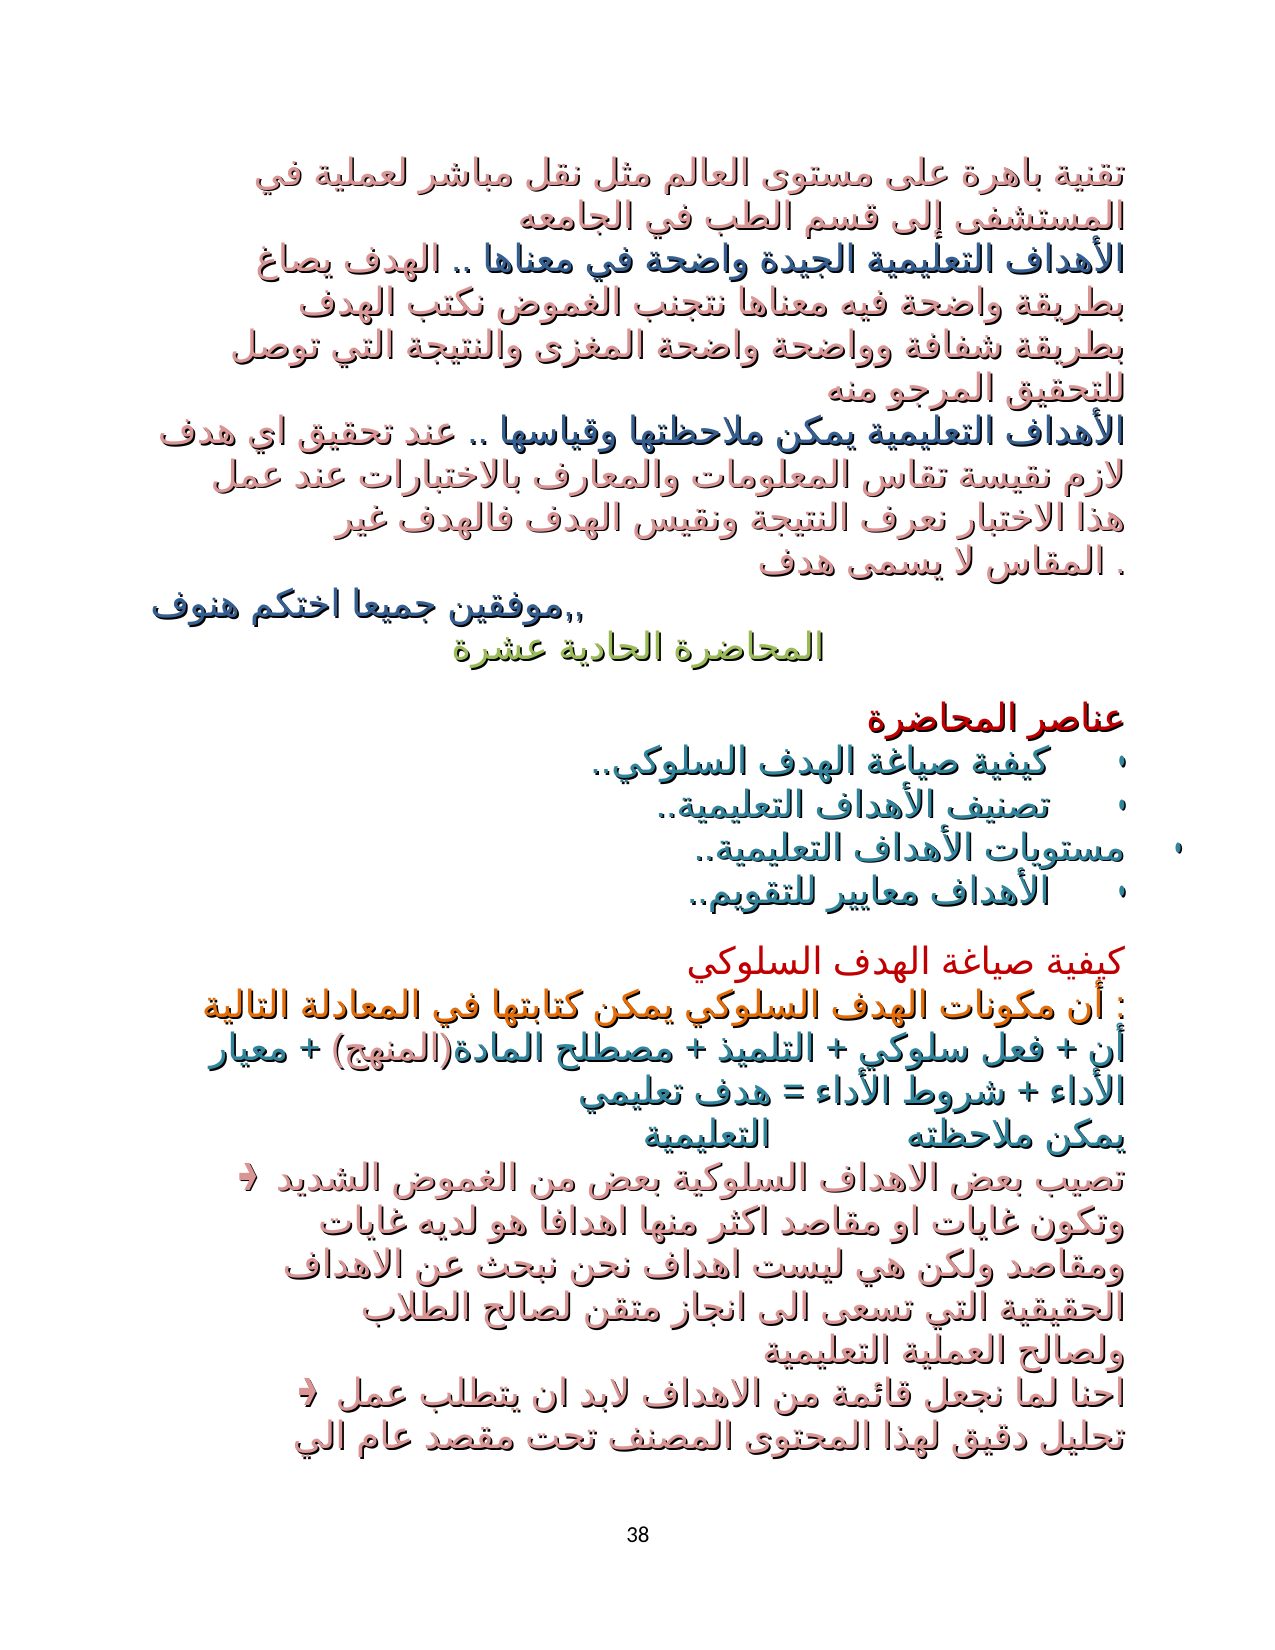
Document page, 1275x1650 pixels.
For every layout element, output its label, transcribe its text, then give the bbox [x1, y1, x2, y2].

list تصنيف الأهداف التعليمية.. [206, 782, 1125, 825]
list مستويات الأهداف التعليمية.. [150, 825, 1125, 868]
text كيفية صياغة الهدف السلوكي [150, 939, 1125, 982]
text المحاضرة الحادية عشرة [150, 624, 1125, 667]
list كيفية صياغة الهدف السلوكي.. [206, 739, 1125, 782]
text الأهداف التعليمية الجيدة واضحة في معناها .. الهدف يصاغ بطريقة واضحة فيه معناها نتجنب الغموض نكتب الهدف بطريقة شفافة وواضحة واضحة المغزى والنتيجة التي توصل للتحقيق المرجو منه [150, 236, 1125, 409]
text يمكن ملاحظته التعليمية [150, 1112, 1125, 1155]
text الأهداف التعليمية يمكن ملاحظتها وقياسها .. عند تحقيق اي هدف لازم نقيسة تقاس المعلومات والمعارف بالاختبارات عند عمل هذا الاختبار نعرف النتيجة ونقيس الهدف فالهدف غير المقاس لا يسمى هدف . [150, 409, 1125, 581]
list الأهداف معايير للتقويم.. [206, 868, 1125, 911]
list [225, 1371, 1125, 1457]
text أن مكونات الهدف السلوكي يمكن كتابتها في المعادلة التالية : [150, 982, 1125, 1025]
text أن + فعل سلوكي + التلميذ + مصطلح المادة(المنهج) + معيار الأداء + شروط الأداء = هدف تعليمي [150, 1025, 1125, 1112]
list تصيب بعض الاهداف السلوكية بعض من الغموض الشديد وتكون غايات او مقاصد اكثر منها اهدافا هو لديه غايات ومقاصد ولكن هي ليست اهداف نحن نبحث عن الاهداف الحقيقية التي تسعى الى انجاز متقن لصالح الطلاب ولصالح العملية التعليمية [225, 1155, 1125, 1371]
text موفقين جميعا اختكم هنوف,, [150, 581, 1125, 624]
text عناصر المحاضرة [150, 696, 1125, 739]
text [150, 150, 1125, 236]
